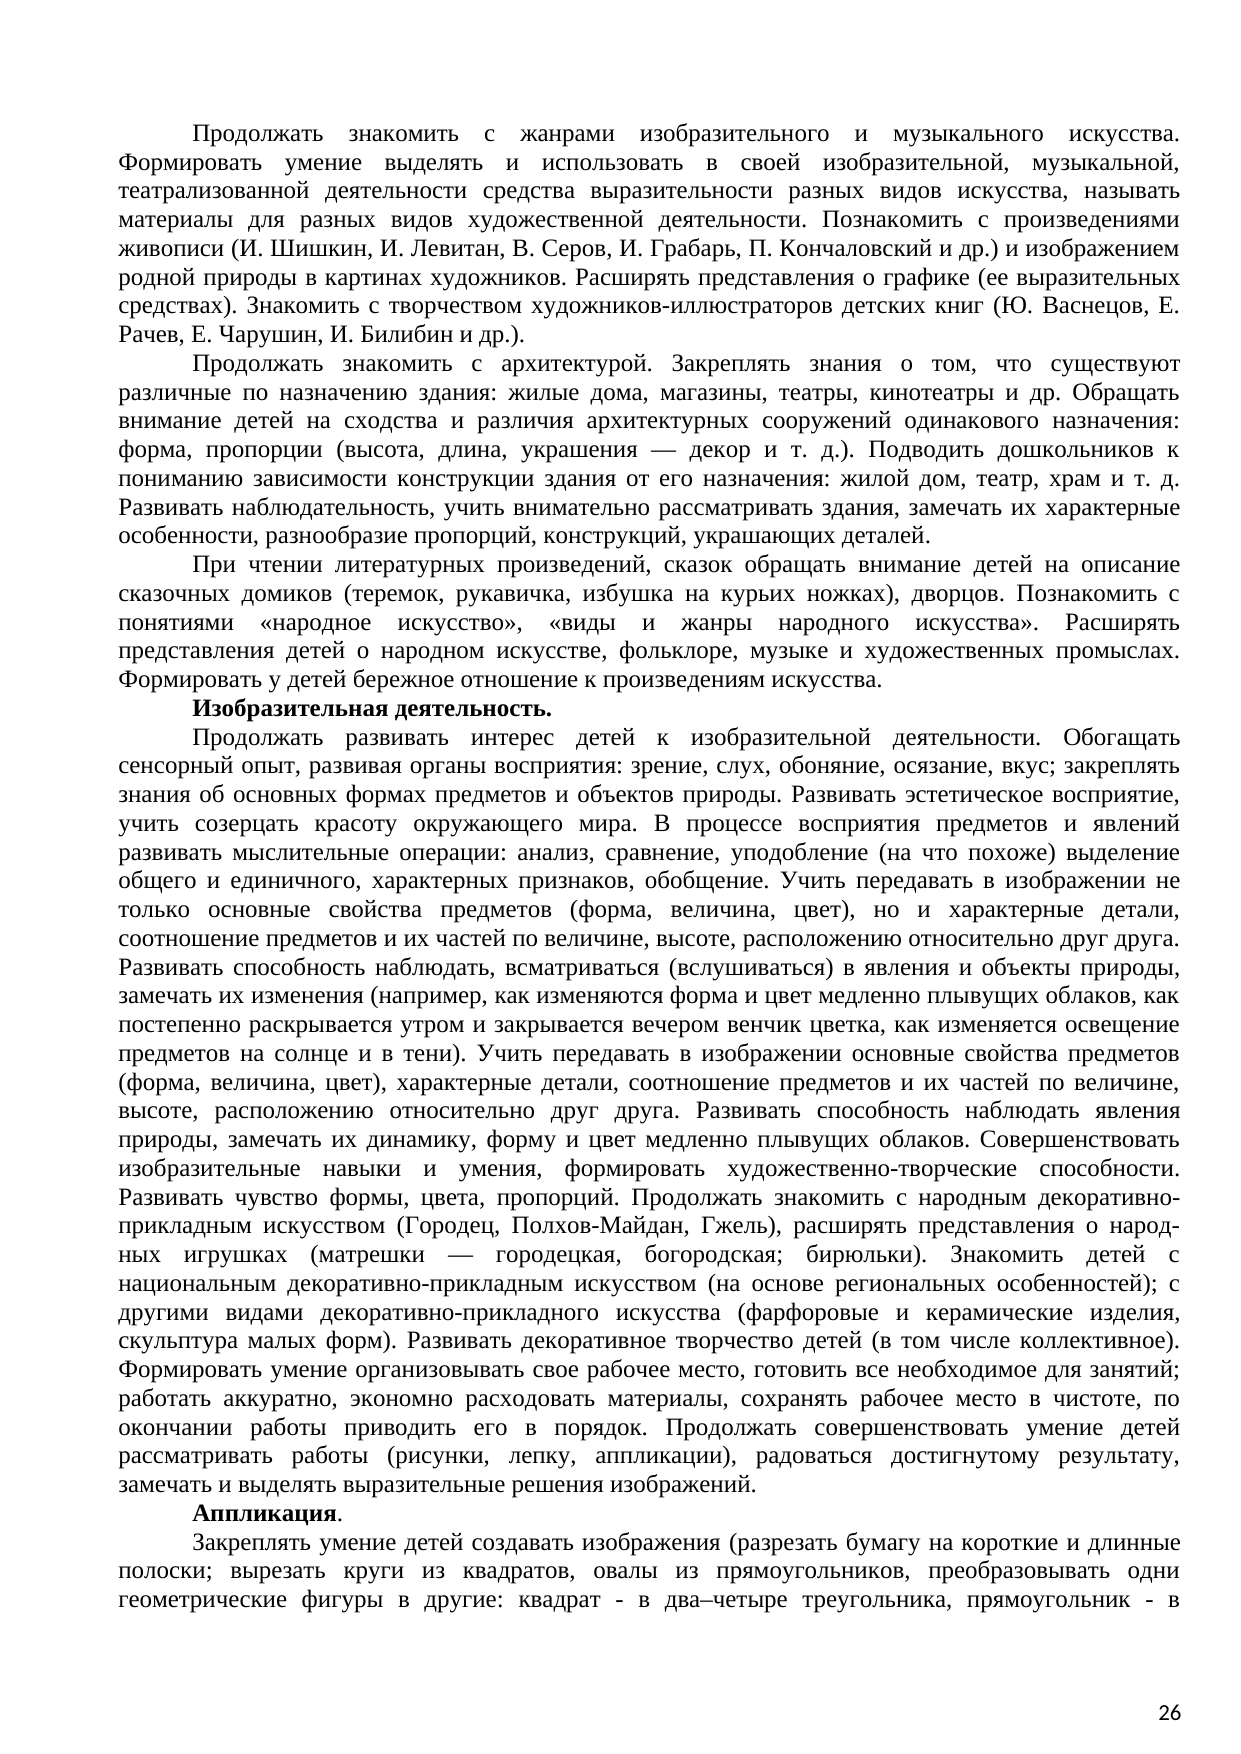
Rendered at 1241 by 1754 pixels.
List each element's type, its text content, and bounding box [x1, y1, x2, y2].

text Продолжать знакомить с архитектурой. Закреплять знания о том, что существуют различные по назначению здания: жилые дома, магазины, театры, кинотеатры и др. Обращать внимание детей на сходства и различия архитектурных сооружений одинакового назначения: форма, пропорции (высота, длина, украшения — декор и т. д.). Подводить дошкольников к пониманию зависимости конструкции здания от его назначения: жилой дом, театр, храм и т. д. Развивать наблюдательность, учить внимательно рассматривать здания, замечать их характерные особенности, разнообразие пропорций, конструкций, украшающих деталей. [118, 348, 1181, 549]
text Изобразительная деятельность. [118, 693, 1181, 722]
text Аппликация. [118, 1498, 1181, 1527]
text Продолжать знакомить с жанрами изобразительного и музыкального искусства. Формировать умение выделять и использовать в своей изобразительной, музыкальной, театрализованной деятельности средства выразительности разных видов искусства, называть материалы для разных видов художественной деятельности. Познакомить с произведениями живописи (И. Шишкин, И. Левитан, В. Серов, И. Грабарь, П. Кончаловский и др.) и изображением родной природы в картинах художников. Расширять представления о графике (ее выразительных средствах). Знакомить с творчеством художников-иллюстраторов детских книг (Ю. Васнецов, Е. Рачев, Е. Чарушин, И. Билибин и др.). [118, 118, 1181, 348]
text При чтении литературных произведений, сказок обращать внимание детей на описание сказочных домиков (теремок, рукавичка, избушка на курьих ножках), дворцов. Познакомить с понятиями «народное искусство», «виды и жанры народного искусства». Расширять представления детей о народном искусстве, фольклоре, музыке и художественных промыслах. Формировать у детей бережное отношение к произведениям искусства. [118, 549, 1181, 693]
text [118, 1527, 1181, 1613]
text Продолжать развивать интерес детей к изобразительной деятельности. Обогащать сенсорный опыт, развивая органы восприятия: зрение, слух, обоняние, осязание, вкус; закреплять знания об основных формах предметов и объектов природы. Развивать эстетическое восприятие, учить созерцать красоту окружающего мира. В процессе восприятия предметов и явлений развивать мыслительные операции: анализ, сравнение, уподобление (на что похоже) выделение общего и единичного, характерных признаков, обобщение. Учить передавать в изображении не только основные свойства предметов (форма, величина, цвет), но и характерные детали, соотношение предметов и их частей по величине, высоте, расположению относительно друг друга. Развивать способность наблюдать, всматриваться (вслушиваться) в явления и объекты природы, замечать их изменения (например, как изменяются форма и цвет медленно плывущих облаков, как постепенно раскрывается утром и закрывается вечером венчик цветка, как изменяется освещение предметов на солнце и в тени). Учить передавать в изображении основные свойства предметов (форма, величина, цвет), характерные детали, соотношение предметов и их частей по величине, высоте, расположению относительно друг друга. Развивать способность наблюдать явления природы, замечать их динамику, форму и цвет медленно плывущих облаков. Совершенствовать изобразительные навыки и умения, формировать художественно-творческие способности. Развивать чувство формы, цвета, пропорций. Продолжать знакомить с народным декоративно-прикладным искусством (Городец, Полхов-Майдан, Гжель), расширять представления о народ- ных игрушках (матрешки — городецкая, богородская; бирюльки). Знакомить детей с национальным декоративно-прикладным искусством (на основе региональных особенностей); с другими видами декоративно-прикладного искусства (фарфоровые и керамические изделия, скульптура малых форм). Развивать декоративное творчество детей (в том числе коллективное). Формировать умение организовывать свое рабочее место, готовить все необходимое для занятий; работать аккуратно, экономно расходовать материалы, сохранять рабочее место в чистоте, по окончании работы приводить его в порядок. Продолжать совершенствовать умение детей рассматривать работы (рисунки, лепку, аппликации), радоваться достигнутому результату, замечать и выделять выразительные решения изображений. [118, 722, 1181, 1498]
